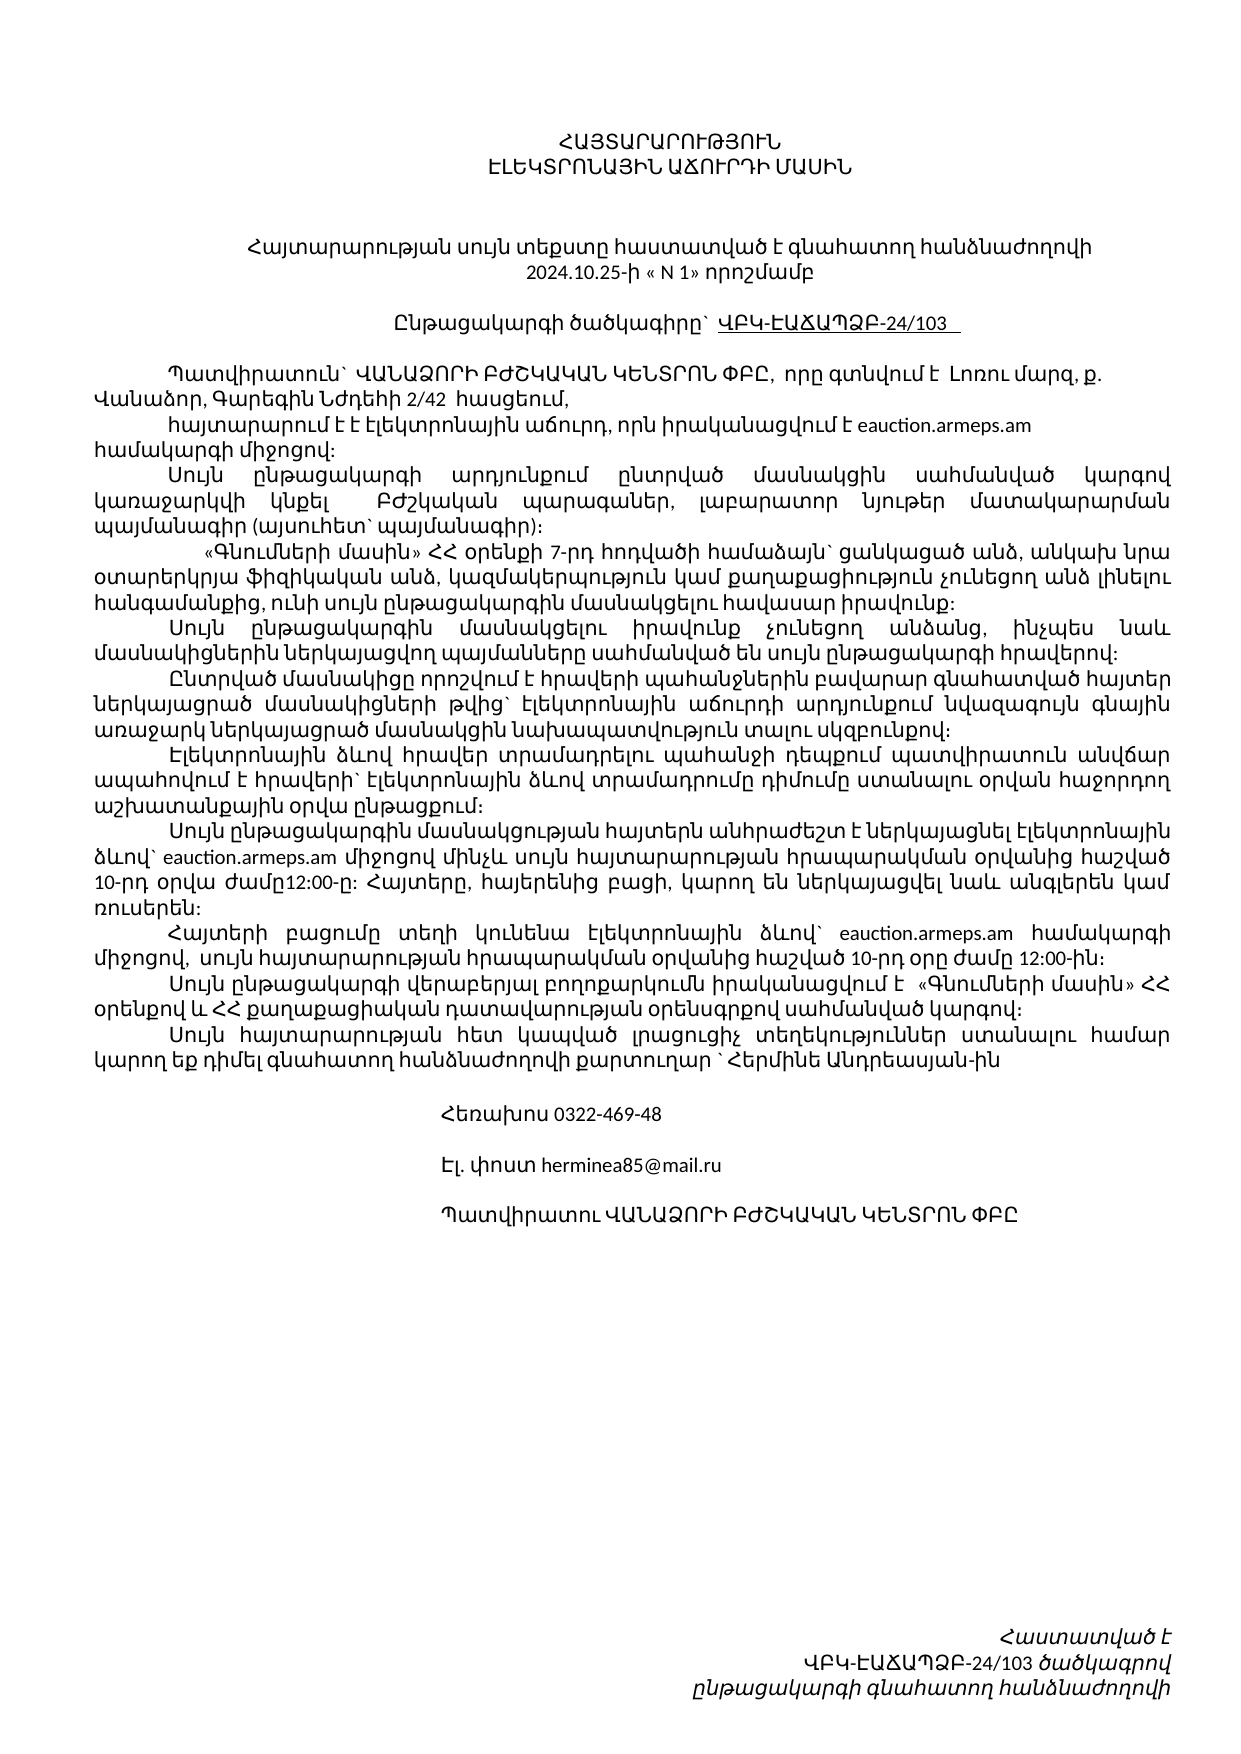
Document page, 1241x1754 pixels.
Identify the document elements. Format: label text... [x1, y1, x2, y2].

text «Գնումների մասին» ՀՀ օրենքի 7-րդ հոդվածի համաձայն` ցանկացած անձ, անկախ նրա օտարերկրյա ֆիզիկական անձ, կազմակերպություն կամ քաղաքացիություն չունեցող անձ լինելու հանգամանքից, ունի սույն ընթացակարգին մասնակցելու հավասար իրավունք: [94, 539, 1171, 615]
text Հաստատված է [94, 1624, 1171, 1650]
text Հեռախոս 0322-469-48 [94, 1101, 1171, 1126]
text ԷԼԵԿՏՐՈՆԱՅԻՆ ԱՃՈՒՐԴԻ ՄԱՍԻՆ [94, 154, 1171, 180]
text Էլեկտրոնային ձևով հրավեր տրամադրելու պահանջի դեպքում պատվիրատուն անվճար ապահովում է հրավերի` էլեկտրոնային ձևով տրամադրումը դիմումը ստանալու օրվան հաջորդող աշխատանքային օրվա ընթացքում։ [94, 742, 1171, 818]
text Սույն հայտարարության հետ կապված լրացուցիչ տեղեկություններ ստանալու համար կարող եք դիմել գնահատող հանձնաժողովի քարտուղար ` Հերմինե Անդրեասյան-ին [94, 1022, 1171, 1073]
text ՎԲԿ-ԷԱՃԱՊՁԲ-24/103 ծածկագրով [94, 1650, 1171, 1675]
text ՀԱՅՏԱՐԱՐՈՒԹՅՈՒՆ [94, 129, 1171, 154]
text Սույն ընթացակարգի արդյունքում ընտրված մասնակցին սահմանված կարգով կառաջարկվի կնքել ԲԺշկական պարագաներ, լաբարատոր նյութեր մատակարարման պայմանագիր (այսուհետ` պայմանագիր)։ [94, 463, 1171, 539]
text Էլ. փոստ herminea85@mail.ru [94, 1152, 1171, 1177]
text Պատվիրատուն` ՎԱՆԱՁՈՐԻ ԲԺՇԿԱԿԱՆ ԿԵՆՏՐՈՆ ՓԲԸ, որը գտնվում է Լոռու մարզ, ք. Վանաձոր, Գարեգին Նժդեհի 2/42 հասցեում, [94, 361, 1171, 412]
text Հայտարարության սույն տեքստը հաստատված է գնահատող հանձնաժողովի [94, 234, 1171, 259]
text Ընտրված մասնակիցը որոշվում է հրավերի պահանջներին բավարար գնահատված հայտեր ներկայացրած մասնակիցների թվից` էլեկտրոնային աճուրդի արդյունքում նվազագույն գնային առաջարկ ներկայացրած մասնակցին նախապատվություն տալու սկզբունքով։ [94, 666, 1171, 742]
text 2024.10.25 -ի « N 1» որոշմամբ [94, 259, 1171, 285]
text Սույն ընթացակարգի վերաբերյալ բողոքարկումն իրականացվում է «Գնումների մասին» ՀՀ օրենքով և ՀՀ քաղաքացիական դատավարության օրենսգրքով սահմանված կարգով։ [94, 971, 1171, 1022]
text Պատվիրատու ՎԱՆԱՁՈՐԻ ԲԺՇԿԱԿԱՆ ԿԵՆՏՐՈՆ ՓԲԸ [94, 1203, 1171, 1228]
text ընթացակարգի գնահատող հանձնաժողովի [94, 1675, 1171, 1701]
text Ընթացակարգի ծածկագիրը` ՎԲԿ-ԷԱՃԱՊՁԲ-24/103 [94, 310, 1171, 336]
text Սույն ընթացակարգին մասնակցելու իրավունք չունեցող անձանց, ինչպես նաև մասնակիցներին ներկայացվող պայմանները սահմանված են սույն ընթացակարգի հրավերով: [94, 615, 1171, 666]
text Սույն ընթացակարգին մասնակցության հայտերն անհրաժեշտ է ներկայացնել էլեկտրոնային ձևով` eauction.armeps.am միջոցով մինչև սույն հայտարարության հրապարակման օրվանից հաշված 10-րդ օրվա ժամը12:00-ը: Հայտերը, հայերենից բացի, կարող են ներկայացվել նաև անգլերեն կամ ռուսերեն: [94, 818, 1171, 920]
text հայտարարում է է էլեկտրոնային աճուրդ, որն իրականացվում է eauction.armeps.am համակարգի միջոցով: [94, 412, 1171, 463]
text Հայտերի բացումը տեղի կունենա էլեկտրոնային ձևով` eauction.armeps.am համակարգի միջոցով, սույն հայտարարության հրապարակման օրվանից հաշված 10-րդ օրը ժամը 12:00-ին։ [94, 920, 1171, 971]
